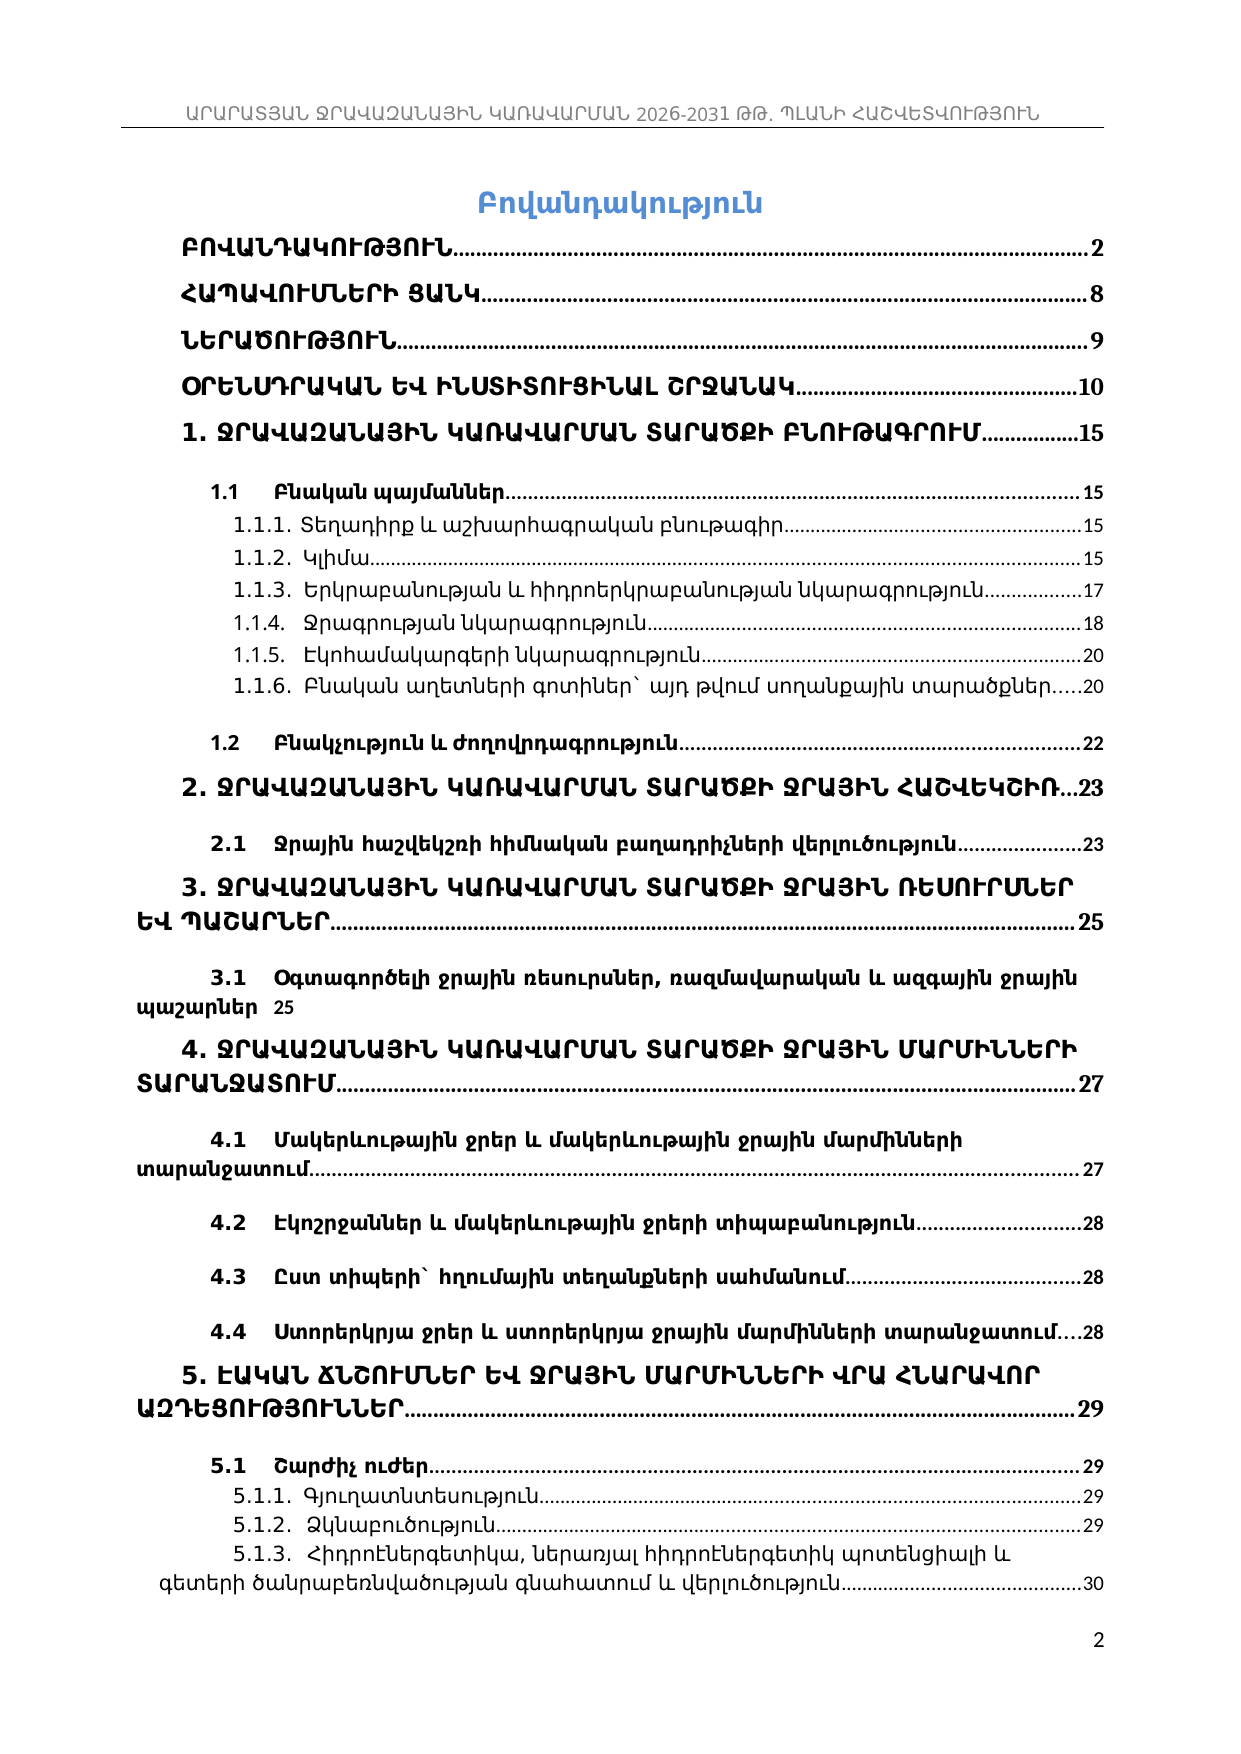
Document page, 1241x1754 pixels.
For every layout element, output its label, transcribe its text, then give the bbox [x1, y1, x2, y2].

text 1. ՋՐԱՎԱԶԱՆԱՅԻՆ ԿԱՌԱՎԱՐՄԱՆ ՏԱՐԱԾՔԻ ԲՆՈՒԹԱԳՐՈՒՄ 15 [136, 418, 1104, 448]
text 2.1 Ջրային հաշվեկշռի հիմնական բաղադրիչների վերլուծություն 23 [136, 832, 1104, 857]
text 1.1.1. Տեղադիրք և աշխարհագրական բնութագիր 15 [159, 510, 1104, 538]
text 1.1.5. Էկոհամակարգերի նկարագրություն 20 [159, 640, 1104, 669]
text 3.1 Օգտագործելի ջրային ռեսուրսներ, ռազմավարական և ազգային ջրային պաշարներ 25 [136, 966, 1104, 1019]
text 1.1.6. Բնական աղետների գոտիներ` այդ թվում սողանքային տարածքներ 20 [159, 673, 1104, 698]
text ՆԵՐԱԾՈՒԹՅՈՒՆ 9 [136, 326, 1104, 355]
text ՕՐԵՆՍԴՐԱԿԱՆ ԵՎ ԻՆՍՏԻՏՈՒՑԻՆԱԼ ՇՐՋԱՆԱԿ 10 [136, 372, 1104, 402]
text 4.3 Ըստ տիպերի` հղումային տեղանքների սահմանում 28 [136, 1264, 1104, 1290]
text 4. ՋՐԱՎԱԶԱՆԱՅԻՆ ԿԱՌԱՎԱՐՄԱՆ ՏԱՐԱԾՔԻ ՋՐԱՅԻՆ ՄԱՐՄԻՆՆԵՐԻ ՏԱՐԱՆՋԱՏՈՒՄ 27 [136, 1036, 1104, 1098]
text Բովանդակություն 2 [136, 233, 1104, 263]
text 5. ԷԱԿԱՆ ՃՆՇՈՒՄՆԵՐ ԵՎ ՋՐԱՅԻՆ ՄԱՐՄԻՆՆԵՐԻ ՎՐԱ ՀՆԱՐԱՎՈՐ ԱԶԴԵՑՈՒԹՅՈՒՆՆԵՐ 29 [136, 1361, 1104, 1424]
text 4.1 Մակերևութային ջրեր և մակերևութային ջրային մարմինների տարանջատում 27 [136, 1128, 1104, 1181]
text 4.2 Էկոշրջաններ և մակերևութային ջրերի տիպաբանություն 28 [136, 1210, 1104, 1235]
text 1.1 Բնական պայմաններ 15 [136, 477, 1104, 506]
text 2. ՋՐԱՎԱԶԱՆԱՅԻՆ ԿԱՌԱՎԱՐՄԱՆ ՏԱՐԱԾՔԻ ՋՐԱՅԻՆ ՀԱՇՎԵԿՇԻՌ 23 [136, 773, 1104, 802]
text 5.1 Շարժիչ ուժեր 29 [136, 1453, 1104, 1479]
title Բովանդակություն [136, 187, 1104, 221]
text 5.1.3. Հիդրոէներգետիկա, ներառյալ հիդրոէներգետիկ պոտենցիալի և գետերի ծանրաբեռնվածության գնահատում և վերլուծություն 30 [159, 1542, 1104, 1596]
text 1.1.3. Երկրաբանության և հիդրոերկրաբանության նկարագրություն 17 [159, 575, 1104, 604]
text 1.1.4. Ջրագրության նկարագրություն 18 [159, 608, 1104, 636]
text Հապավումների ցանկ 8 [136, 279, 1104, 309]
text 1.1.2. Կլիմա 15 [159, 543, 1104, 571]
text 3. ՋՐԱՎԱԶԱՆԱՅԻՆ ԿԱՌԱՎԱՐՄԱՆ ՏԱՐԱԾՔԻ ՋՐԱՅԻՆ ՌԵՍՈՒՐՍՆԵՐ ԵՎ ՊԱՇԱՐՆԵՐ 25 [136, 874, 1104, 937]
text 5.1.2. Ձկնաբուծություն 29 [159, 1513, 1104, 1538]
text 4.4 Ստորերկրյա ջրեր և ստորերկրյա ջրային մարմինների տարանջատում 28 [136, 1319, 1104, 1344]
text 1.2 Բնակչություն և ժողովրդագրություն 22 [136, 728, 1104, 756]
text 5.1.1. Գյուղատնտեսություն 29 [159, 1483, 1104, 1508]
